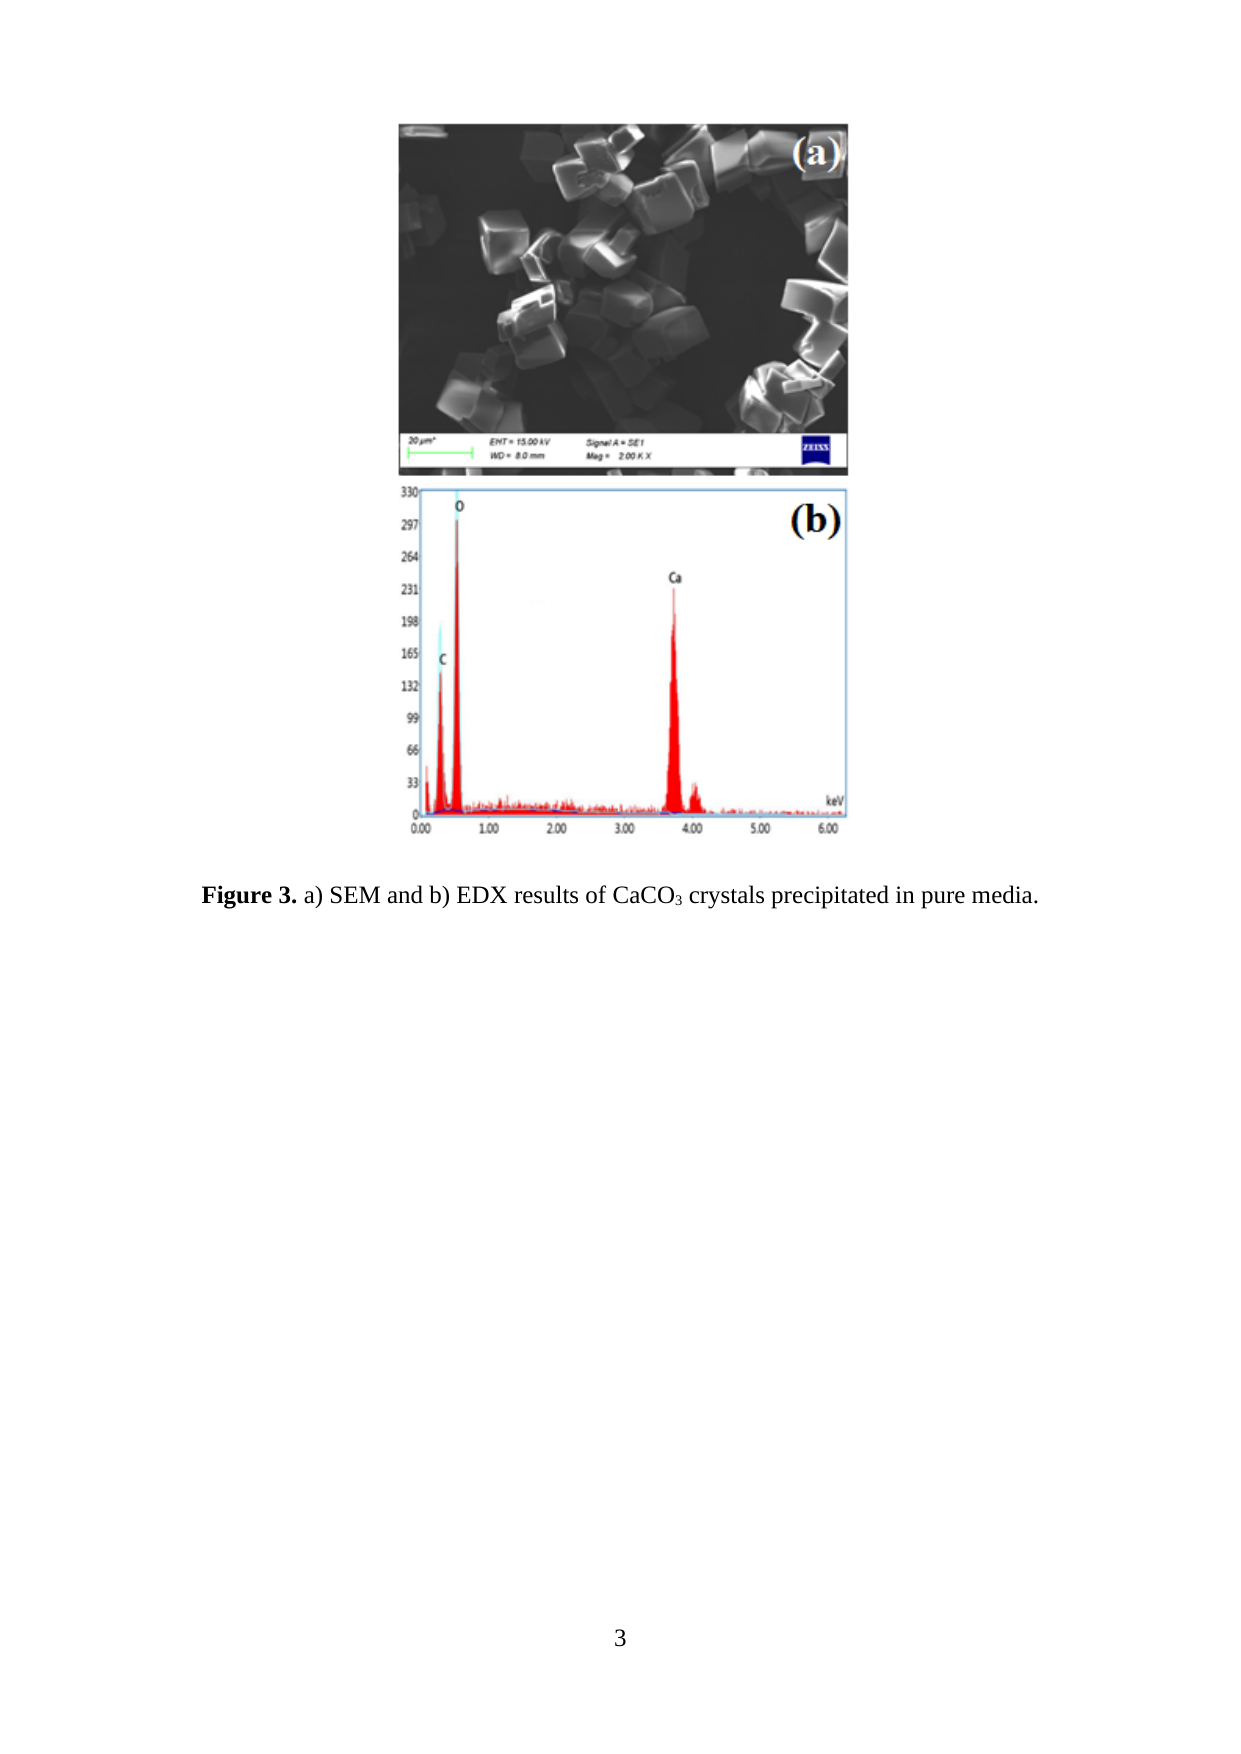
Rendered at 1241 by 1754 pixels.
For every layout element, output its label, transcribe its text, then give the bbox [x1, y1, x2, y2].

picture [388, 118, 853, 851]
text Figure 3. a) SEM and b) EDX results of CaCO3 crystals precipitated in pure media. [118, 880, 1122, 908]
